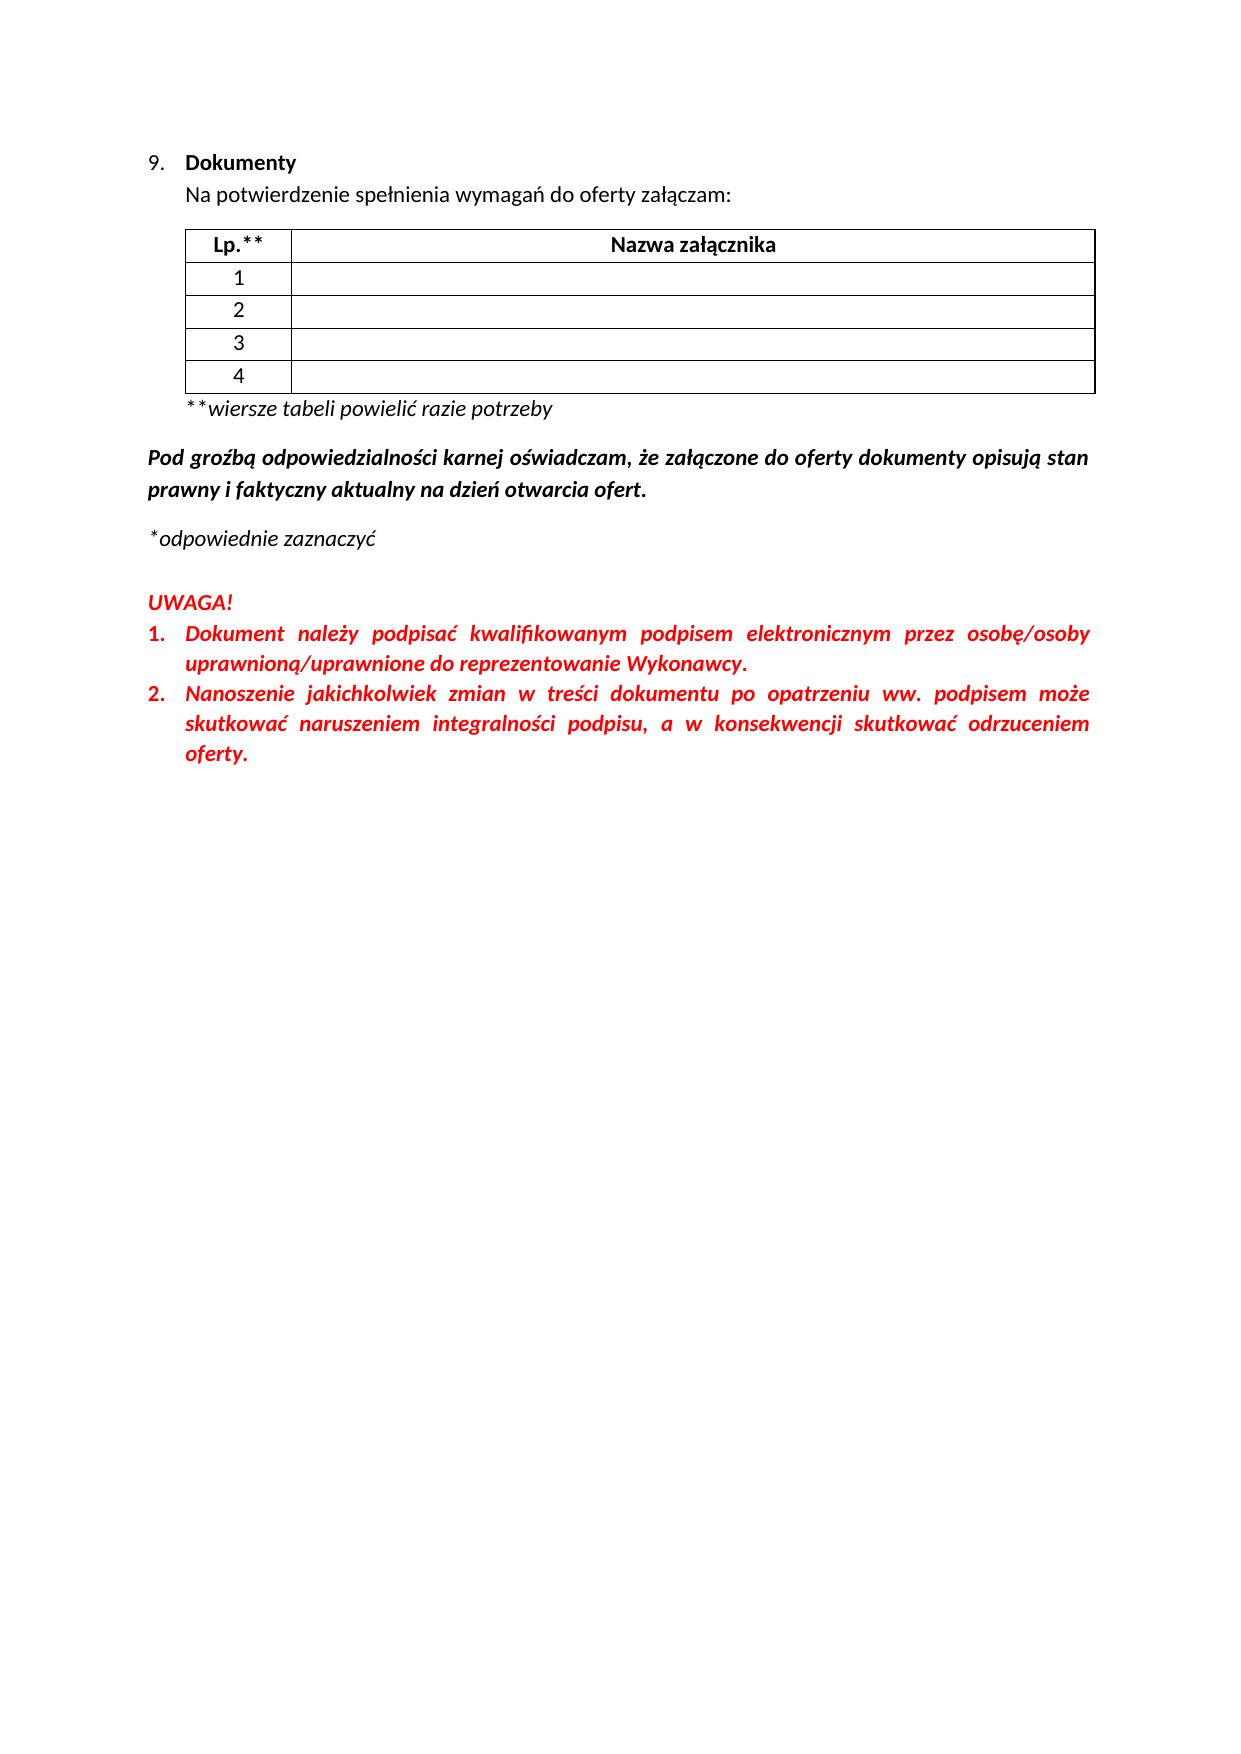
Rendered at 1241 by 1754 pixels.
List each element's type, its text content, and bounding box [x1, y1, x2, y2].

list **wiersze tabeli powielić razie potrzeby [185, 394, 1093, 422]
table_cell 1 [186, 263, 291, 294]
table_header Nazwa załącznika [292, 230, 1094, 262]
table_cell 3 [186, 329, 291, 360]
list Nanoszenie jakichkolwiek zmian w treści dokumentu po opatrzeniu ww. podpisem może skutkować naruszeniem integralności podpisu, a w konsekwencji skutkować odrzuceniem oferty. [148, 679, 1093, 768]
table_cell [292, 329, 1094, 360]
text UWAGA! [148, 588, 1093, 617]
table_cell 4 [186, 361, 291, 393]
text *odpowiednie zaznaczyć [148, 524, 1093, 552]
list Dokumenty [148, 148, 1093, 176]
table_cell [292, 296, 1094, 327]
table_cell 2 [186, 296, 291, 327]
table_cell [292, 361, 1094, 393]
list Dokument należy podpisać kwalifikowanym podpisem elektronicznym przez osobę/osoby uprawnioną/uprawnione do reprezentowanie Wykonawcy. [148, 619, 1093, 677]
table_cell [292, 263, 1094, 294]
list Na potwierdzenie spełnienia wymagań do oferty załączam: [185, 180, 1093, 208]
table_header Lp.** [186, 230, 291, 262]
text Pod groźbą odpowiedzialności karnej oświadczam, że załączone do oferty dokumenty opisują stan prawny i faktyczny aktualny na dzień otwarcia ofert. [148, 443, 1093, 503]
